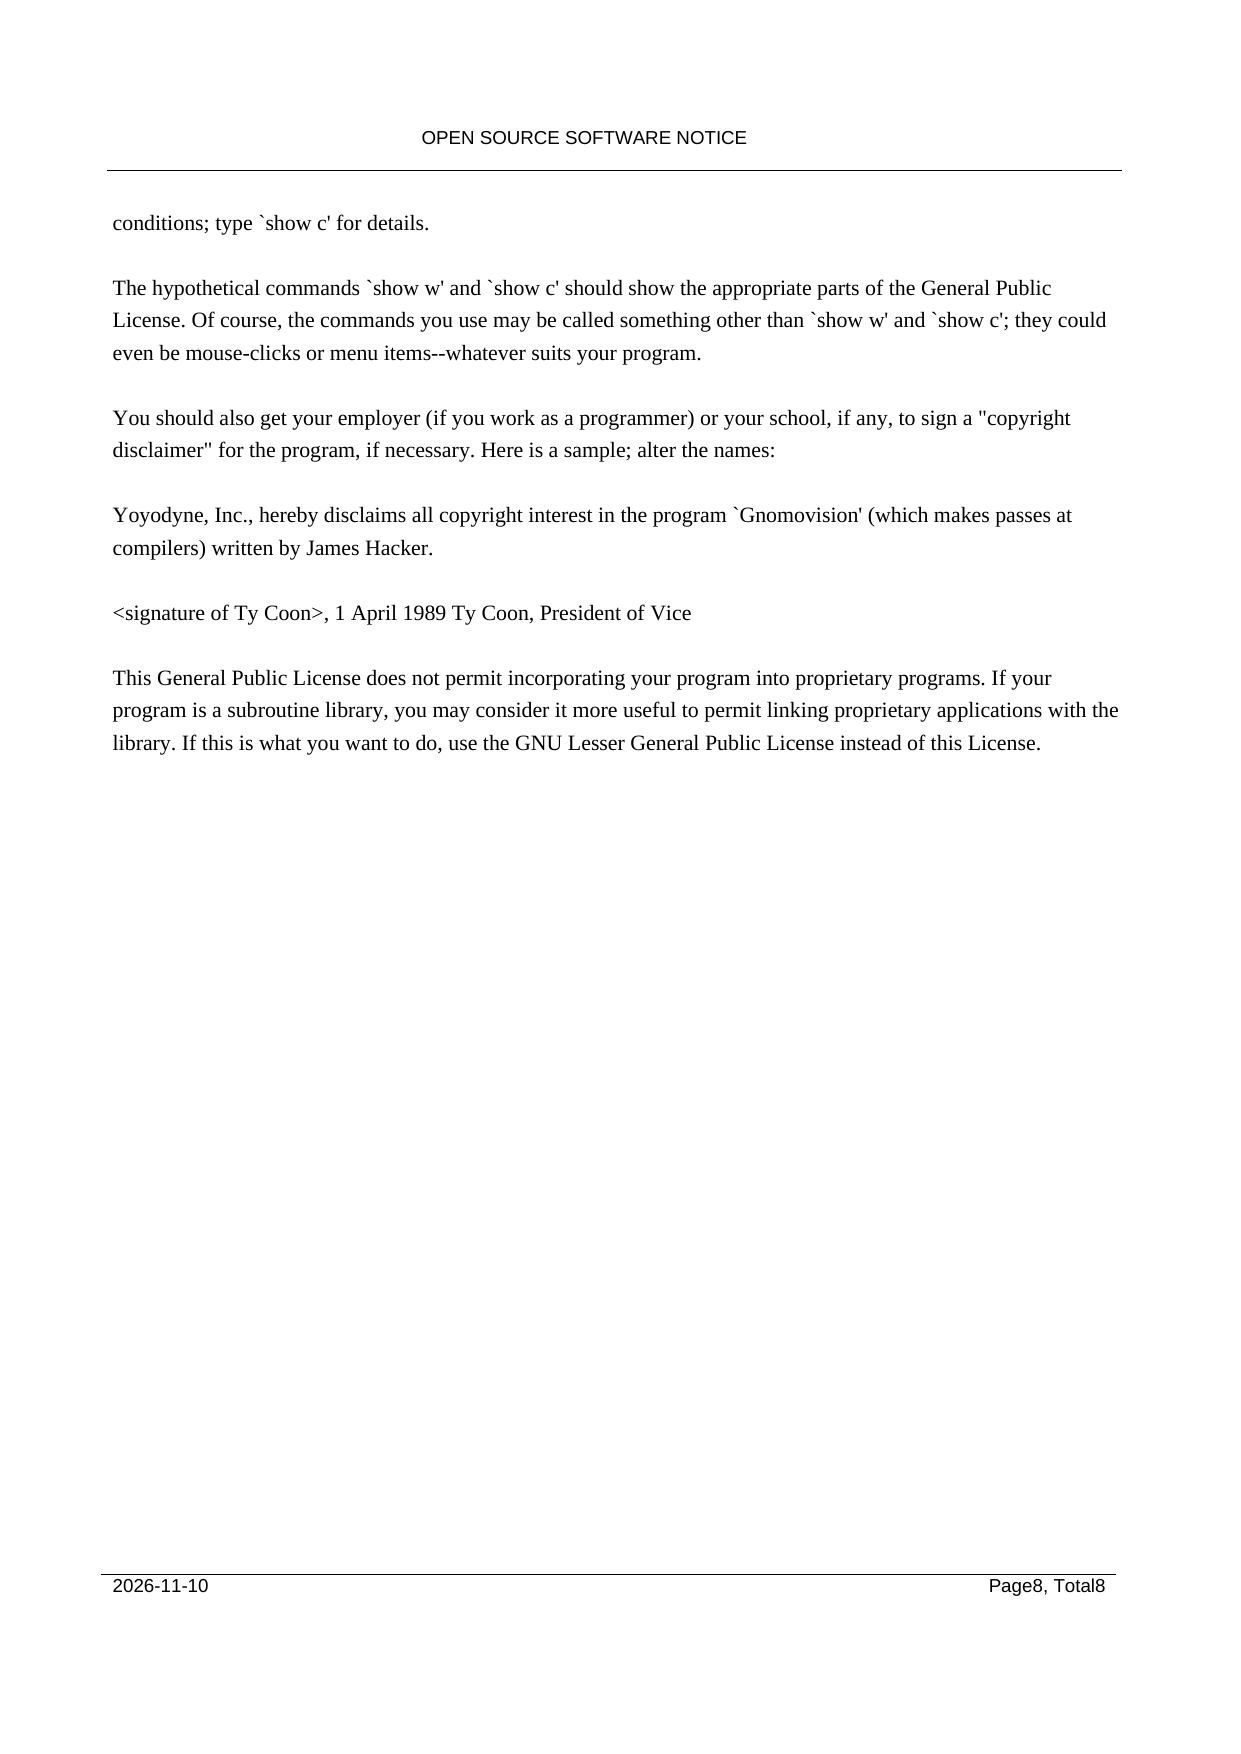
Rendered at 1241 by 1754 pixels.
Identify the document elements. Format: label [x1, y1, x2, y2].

text [112, 206, 1128, 759]
